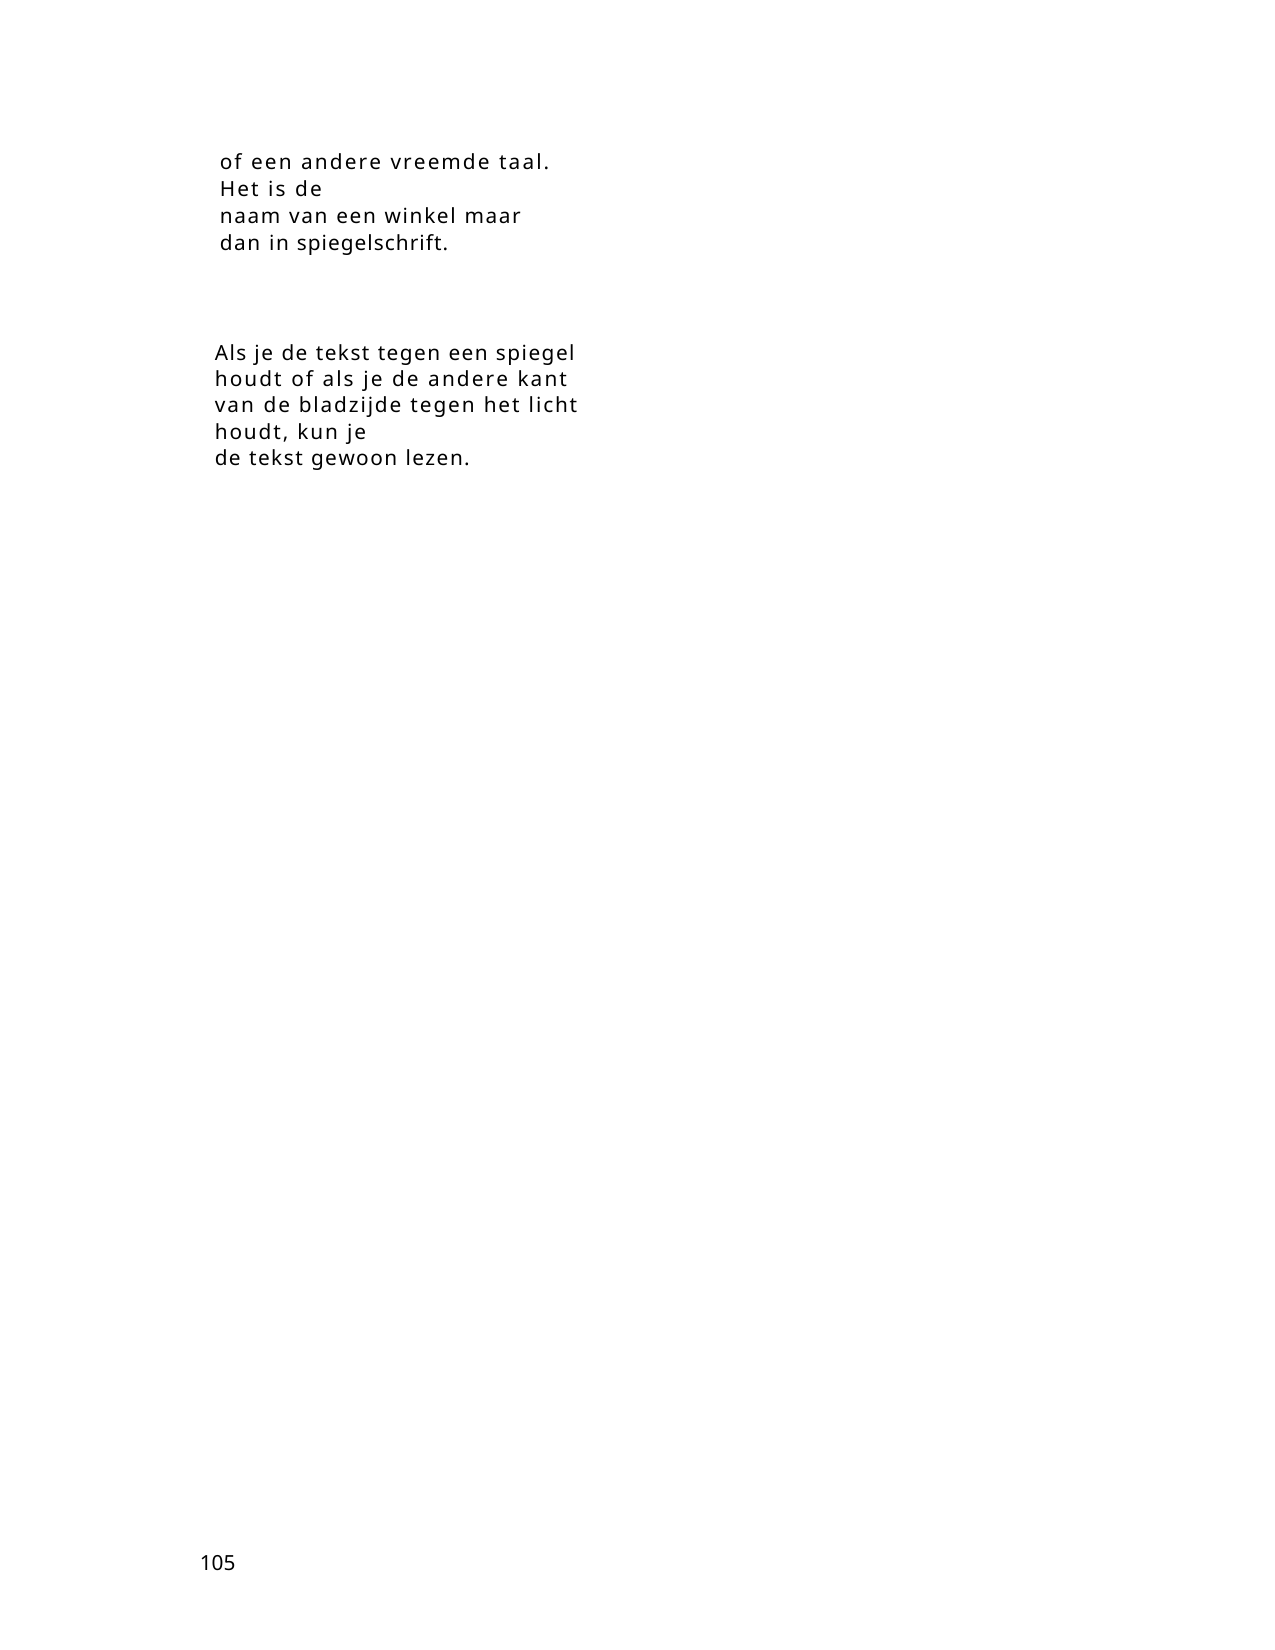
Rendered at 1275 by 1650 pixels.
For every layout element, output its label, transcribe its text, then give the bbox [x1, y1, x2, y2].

text Als je de tekst tegen een spiegel [214, 339, 602, 365]
text de tekst gewoon lezen. [214, 444, 583, 471]
text of een andere vreemde taal. Het is de [219, 148, 583, 202]
text naam van een winkel maar dan in spiegelschrift. [219, 202, 561, 256]
text houdt of als je de andere kant van de bladzijde tegen het licht houdt, kun je [214, 365, 602, 444]
